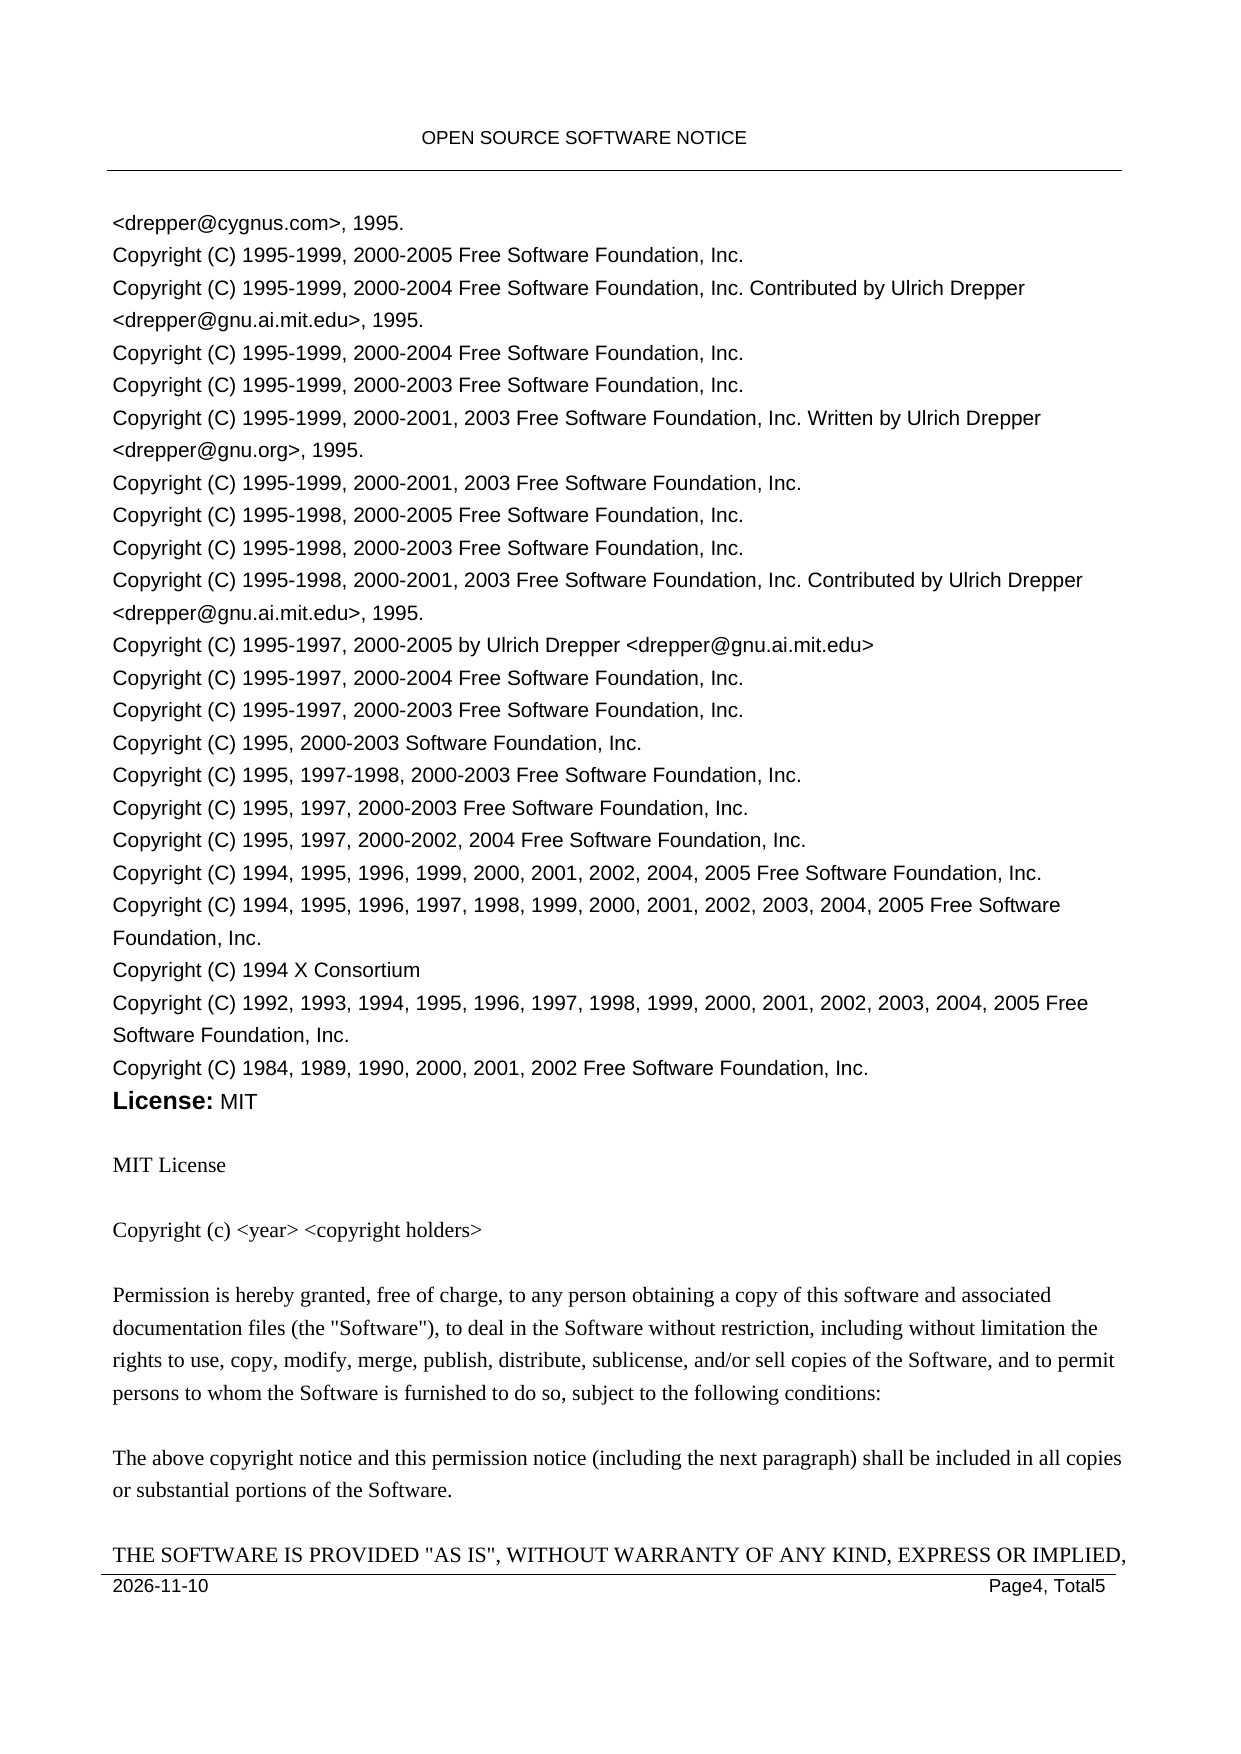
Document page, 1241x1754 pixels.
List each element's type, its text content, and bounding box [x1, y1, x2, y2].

text Copyright (C) 1995-1999, 2000-2005 Free Software Foundation, Inc. [112, 239, 1128, 271]
text Copyright (C) 1994, 1995, 1996, 1997, 1998, 1999, 2000, 2001, 2002, 2003, 2004, 2005 Free Software Foundation, Inc. [112, 889, 1128, 954]
text Copyright (C) 1995-1999, 2000-2004 Free Software Foundation, Inc. [112, 336, 1128, 369]
text Copyright (C) 1994 X Consortium [112, 954, 1128, 986]
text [112, 1084, 1128, 1571]
text Copyright (C) 1995-1999, 2000-2004 Free Software Foundation, Inc. Contributed by Ulrich Drepper <drepper@gnu.ai.mit.edu>, 1995. [112, 271, 1128, 336]
text Copyright (C) 1984, 1989, 1990, 2000, 2001, 2002 Free Software Foundation, Inc. [112, 1051, 1128, 1084]
text Copyright (C) 1995-1998, 2000-2001, 2003 Free Software Foundation, Inc. Contributed by Ulrich Drepper <drepper@gnu.ai.mit.edu>, 1995. [112, 564, 1128, 629]
text Copyright (C) 1995-1997, 2000-2005 by Ulrich Drepper <drepper@gnu.ai.mit.edu> [112, 629, 1128, 661]
text Copyright (C) 1995-1998, 2000-2005 Free Software Foundation, Inc. [112, 499, 1128, 531]
text Copyright (C) 1994, 1995, 1996, 1999, 2000, 2001, 2002, 2004, 2005 Free Software Foundation, Inc. [112, 856, 1128, 889]
text Copyright (C) 1995, 1997, 2000-2003 Free Software Foundation, Inc. [112, 791, 1128, 824]
text Copyright (C) 1995-1997, 2000-2004 Free Software Foundation, Inc. [112, 661, 1128, 694]
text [112, 206, 1128, 239]
text Copyright (C) 1995-1999, 2000-2001, 2003 Free Software Foundation, Inc. Written by Ulrich Drepper <drepper@gnu.org>, 1995. [112, 401, 1128, 466]
text Copyright (C) 1995-1999, 2000-2003 Free Software Foundation, Inc. [112, 369, 1128, 401]
text Copyright (C) 1995-1997, 2000-2003 Free Software Foundation, Inc. [112, 694, 1128, 726]
text Copyright (C) 1995, 2000-2003 Software Foundation, Inc. [112, 726, 1128, 759]
text Copyright (C) 1992, 1993, 1994, 1995, 1996, 1997, 1998, 1999, 2000, 2001, 2002, 2003, 2004, 2005 Free Software Foundation, Inc. [112, 986, 1128, 1051]
text Copyright (C) 1995, 1997, 2000-2002, 2004 Free Software Foundation, Inc. [112, 824, 1128, 856]
text Copyright (C) 1995-1998, 2000-2003 Free Software Foundation, Inc. [112, 531, 1128, 564]
text Copyright (C) 1995-1999, 2000-2001, 2003 Free Software Foundation, Inc. [112, 466, 1128, 499]
text Copyright (C) 1995, 1997-1998, 2000-2003 Free Software Foundation, Inc. [112, 759, 1128, 791]
